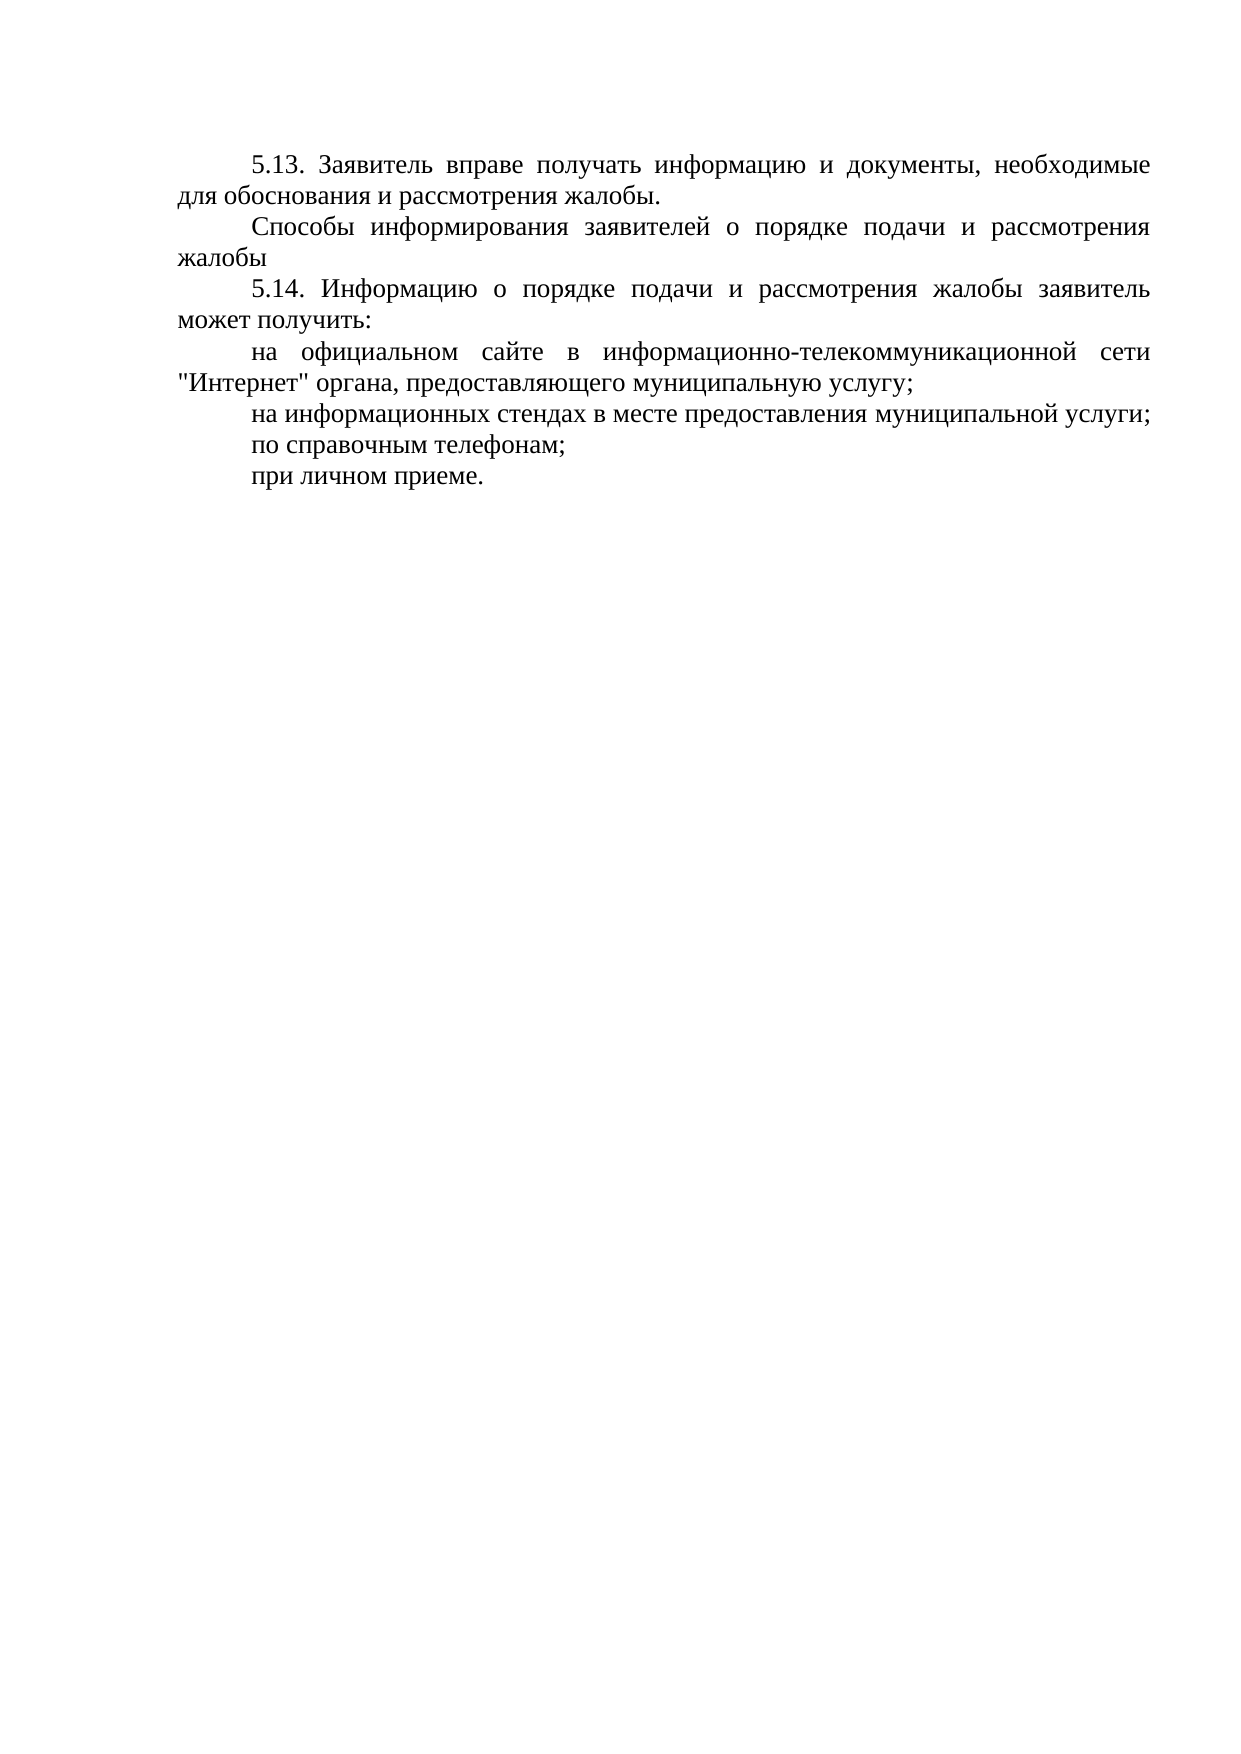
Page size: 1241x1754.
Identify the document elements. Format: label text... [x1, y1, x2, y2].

text Способы информирования заявителей о порядке подачи и рассмотрения жалобы [177, 210, 1152, 272]
text при личном приеме. [177, 459, 1152, 490]
text на официальном сайте в информационно-телекоммуникационной сети "Интернет" органа, предоставляющего муниципальную услугу; [177, 334, 1152, 397]
text 5.13. Заявитель вправе получать информацию и документы, необходимые для обоснования и рассмотрения жалобы. [177, 148, 1152, 210]
text по справочным телефонам; [177, 428, 1152, 459]
text на информационных стендах в месте предоставления муниципальной услуги; [177, 397, 1152, 428]
text 5.14. Информацию о порядке подачи и рассмотрения жалобы заявитель может получить: [177, 272, 1152, 334]
